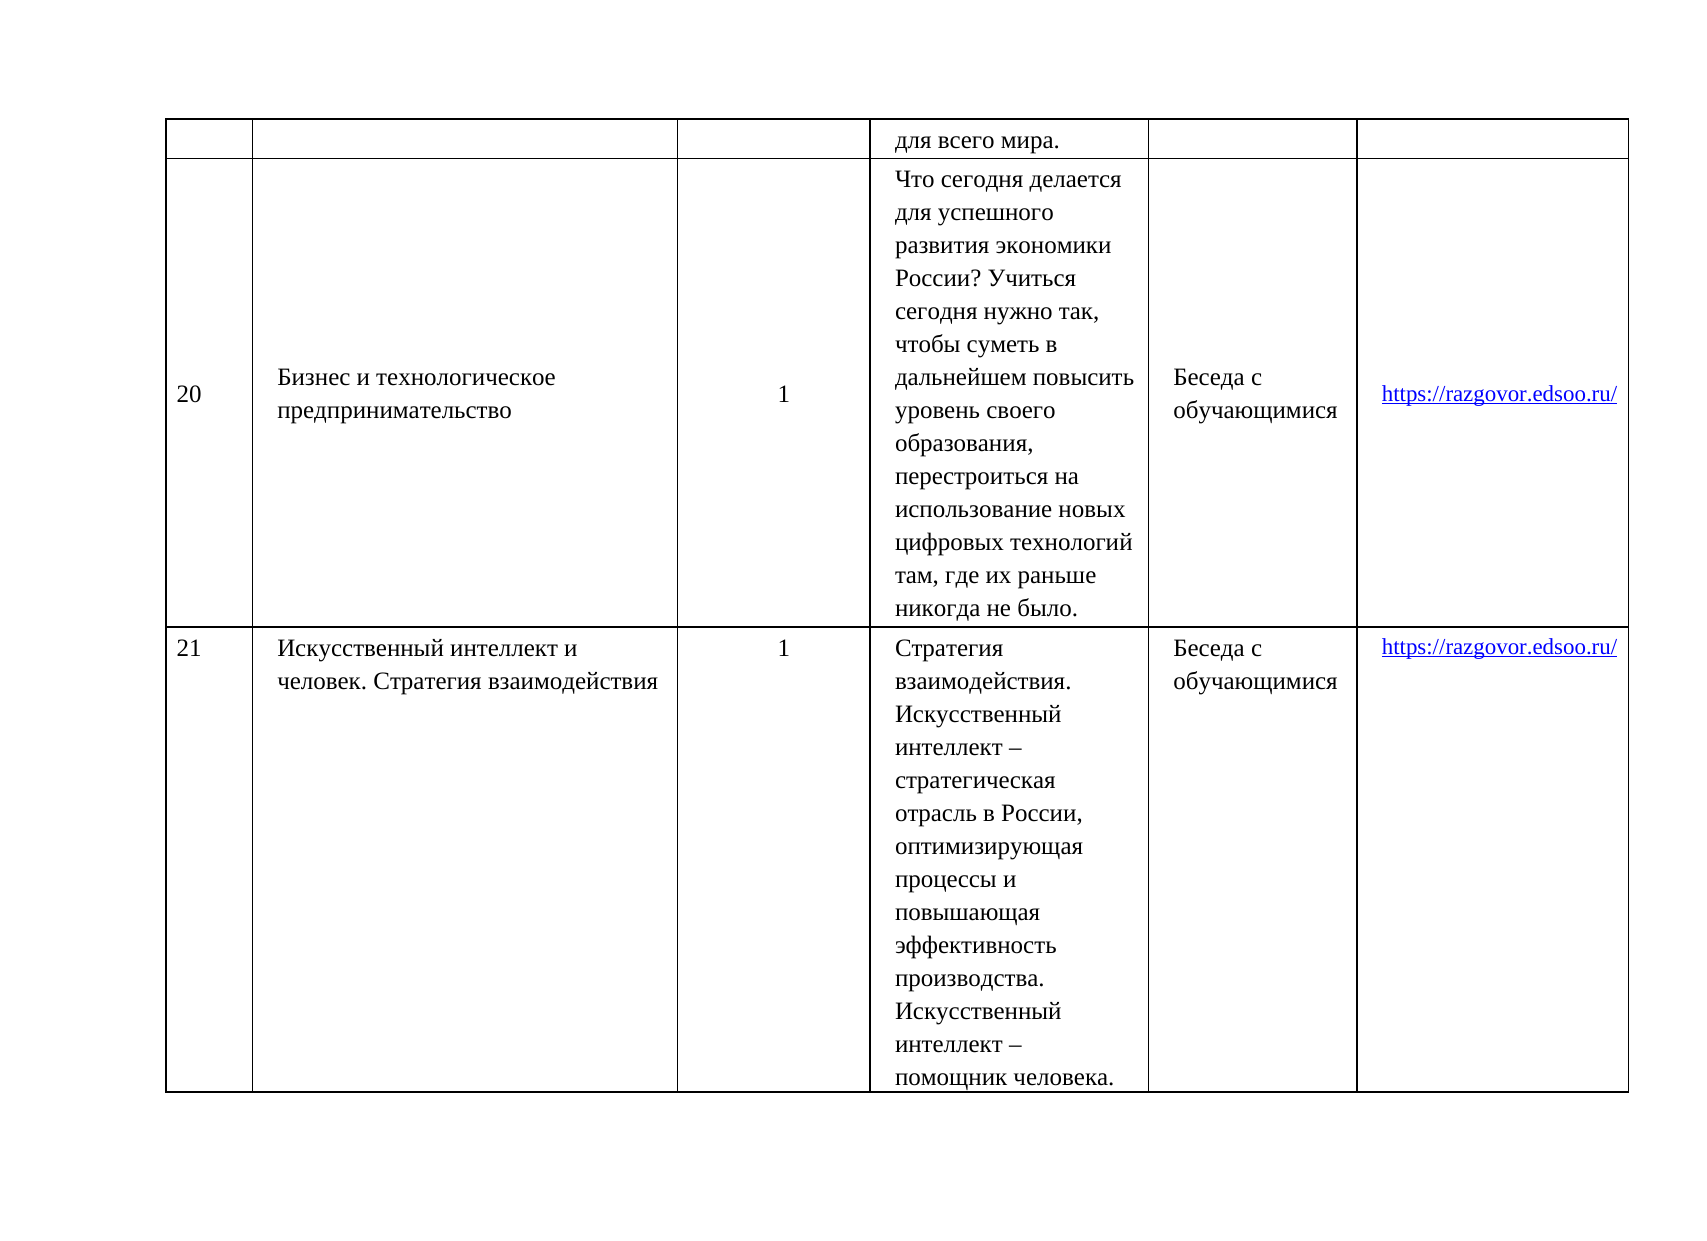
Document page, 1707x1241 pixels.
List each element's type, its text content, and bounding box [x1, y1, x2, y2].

table_cell Беседа с обучающимися [1149, 159, 1356, 626]
table_cell Что сегодня делается для успешного развития экономики России? Учиться сегодня нужно так, чтобы суметь в дальнейшем повысить уровень своего образования, перестроиться на использование новых цифровых технологий там, где их раньше никогда не было. [871, 159, 1148, 626]
table_cell 1 [678, 120, 869, 157]
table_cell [1149, 120, 1356, 157]
table_cell Бизнес и технологическое предпринимательство [253, 159, 677, 626]
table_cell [1149, 628, 1356, 1091]
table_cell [253, 628, 677, 1091]
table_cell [1358, 120, 1628, 157]
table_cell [871, 628, 1148, 1091]
table_cell 19 [167, 120, 252, 157]
table_cell https://razgovor.edsoo.ru/ [1358, 159, 1628, 626]
table_cell 1 [678, 159, 869, 626]
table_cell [1358, 628, 1628, 1091]
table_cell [253, 120, 677, 157]
table_cell 1 [678, 628, 869, 1091]
table_cell 20 [167, 159, 252, 626]
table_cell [871, 120, 1148, 157]
table_cell 21 [167, 628, 252, 1091]
